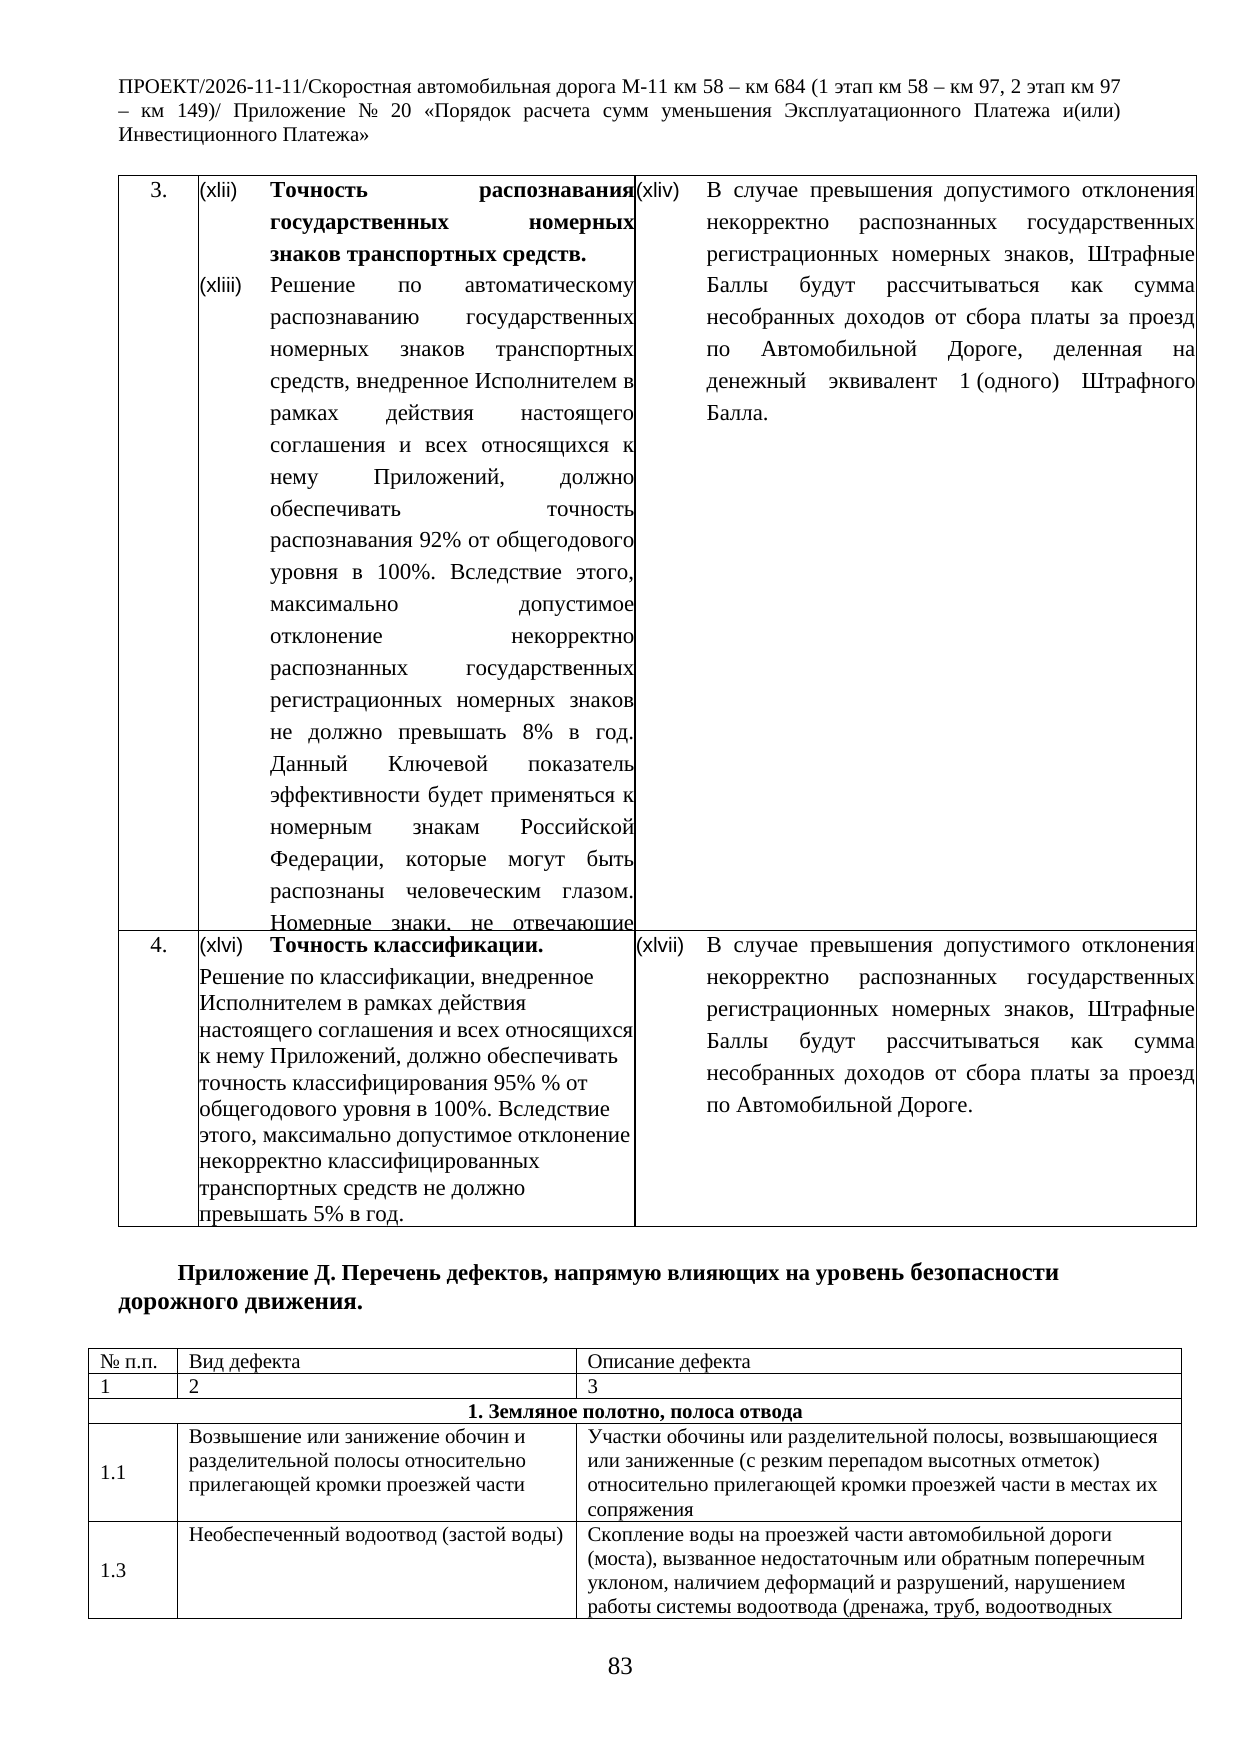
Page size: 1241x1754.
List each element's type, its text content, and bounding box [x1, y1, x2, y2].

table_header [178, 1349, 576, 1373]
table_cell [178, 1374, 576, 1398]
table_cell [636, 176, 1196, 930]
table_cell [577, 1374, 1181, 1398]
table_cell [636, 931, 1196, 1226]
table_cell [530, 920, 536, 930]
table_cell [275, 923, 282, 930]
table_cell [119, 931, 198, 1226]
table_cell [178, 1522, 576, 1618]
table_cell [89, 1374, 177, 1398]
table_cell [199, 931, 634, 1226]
text Приложение Д. Перечень дефектов, напрямую влияющих на уровень безопасности дорожного движения. [118, 1257, 1122, 1315]
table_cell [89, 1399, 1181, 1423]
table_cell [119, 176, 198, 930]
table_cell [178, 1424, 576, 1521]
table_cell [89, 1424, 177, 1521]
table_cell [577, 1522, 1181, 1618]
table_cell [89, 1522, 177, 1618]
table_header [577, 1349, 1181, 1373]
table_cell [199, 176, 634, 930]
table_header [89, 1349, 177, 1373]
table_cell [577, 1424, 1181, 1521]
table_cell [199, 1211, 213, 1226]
